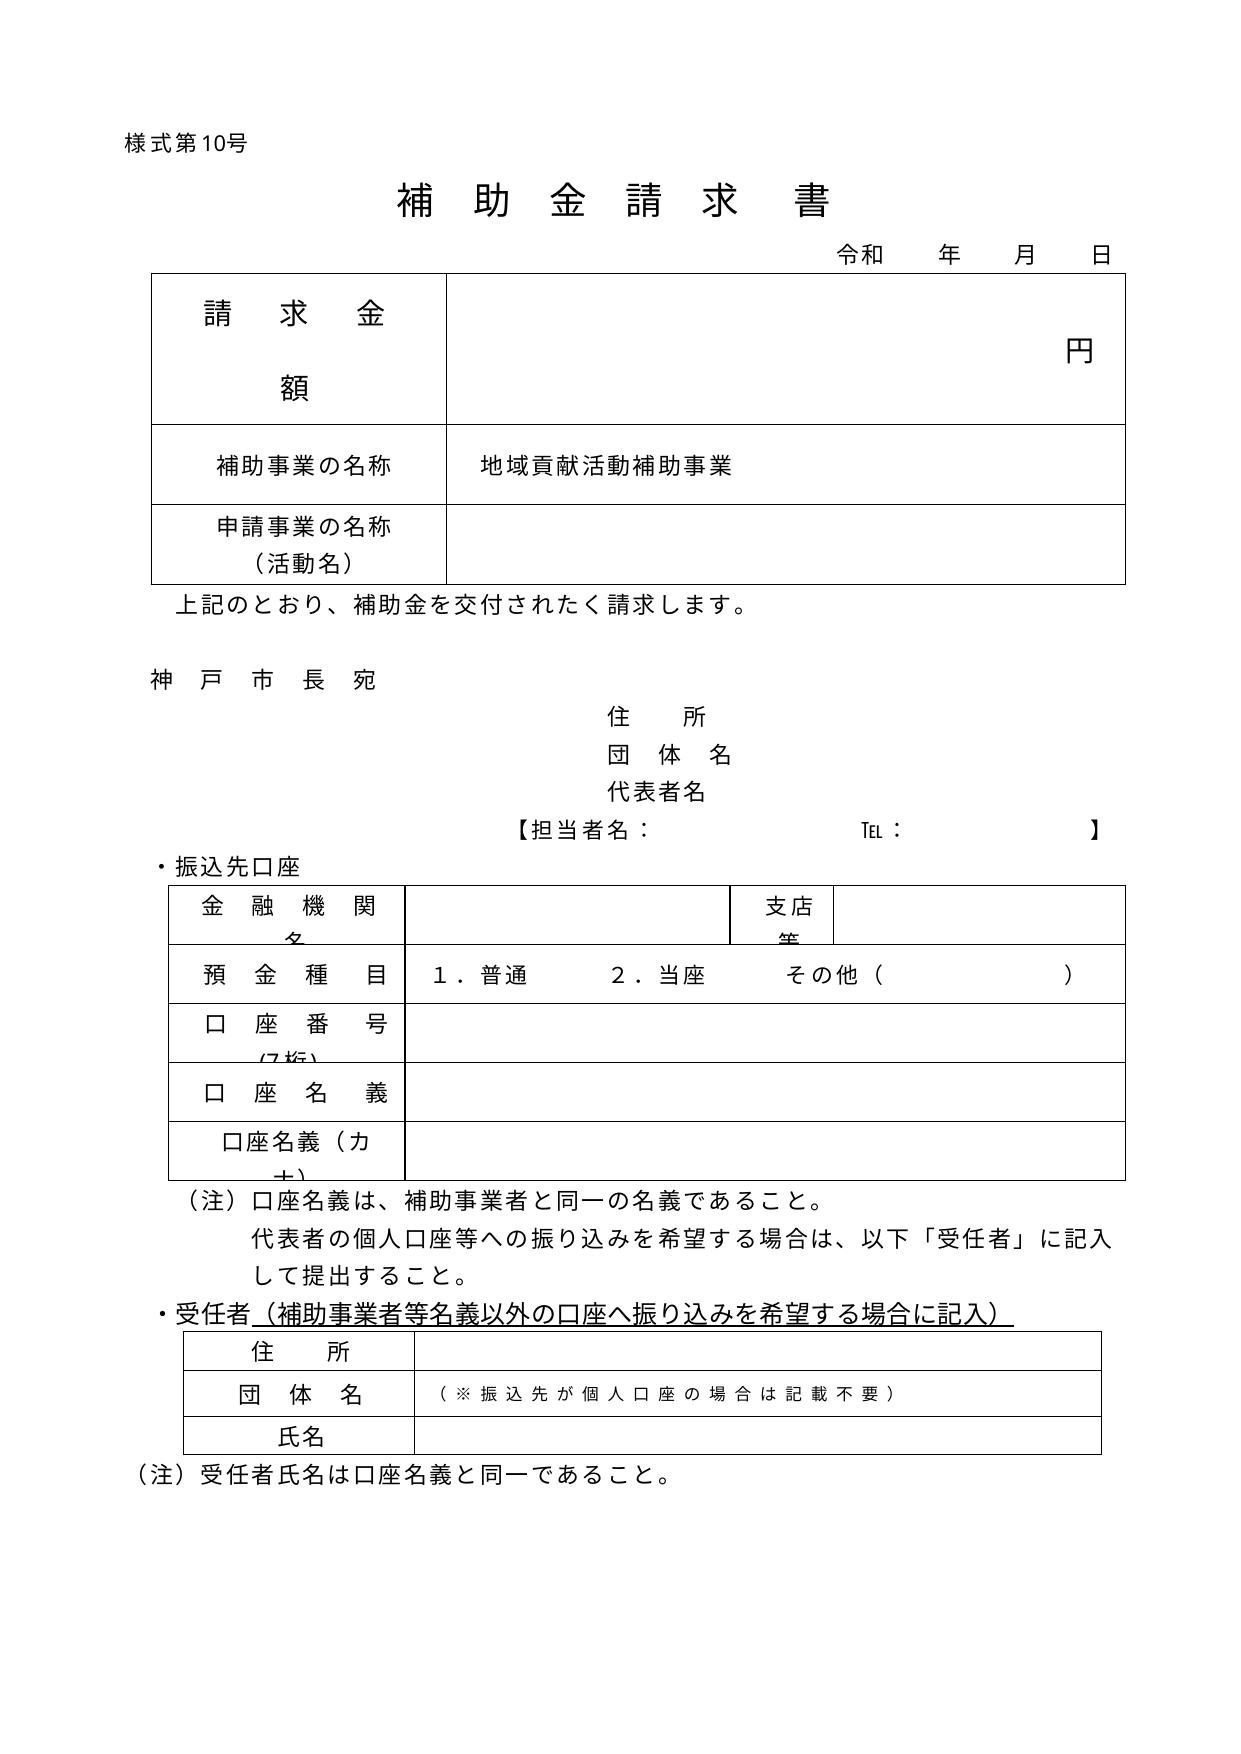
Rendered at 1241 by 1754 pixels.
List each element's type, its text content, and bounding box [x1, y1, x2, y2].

table_cell 団 体 名 [184, 1371, 414, 1416]
table_cell 口座番号(7桁) [169, 1004, 404, 1062]
table_cell （※振込先が個人口座の場合は記載不要） [415, 1371, 1101, 1416]
table_cell 預金種目 [169, 945, 404, 1003]
table_cell [406, 1063, 1125, 1121]
table_cell 口座名義 [169, 1063, 404, 1121]
table_header [834, 886, 1125, 944]
text 上記のとおり、補助金を交付されたく請求します。 [124, 585, 1116, 622]
table_cell 地域貢献活動補助事業 [447, 425, 1125, 504]
table_cell [447, 505, 1125, 584]
table_header [406, 886, 729, 944]
text 神 戸 市 長 宛 [124, 660, 1116, 697]
table_header [447, 274, 1040, 424]
text 令和 年 月 日 [124, 235, 1116, 273]
text 代表者名 [124, 772, 1116, 810]
text ・受任者（補助事業者等名義以外の口座へ振り込みを希望する場合に記入） [124, 1293, 1116, 1331]
table_header 円 [1040, 274, 1125, 424]
table_cell [406, 1122, 1125, 1180]
text 代表者の個人口座等への振り込みを希望する場合は、以下「受任者」に記入して提出すること。 [236, 1218, 1116, 1293]
text 住 所 [124, 697, 1116, 735]
table_header 住 所 [184, 1332, 414, 1369]
table_cell 口座名義（カナ） [169, 1122, 404, 1180]
text （注）口座名義は、補助事業者と同一の名義であること。 [124, 1181, 1116, 1218]
text （注）受任者氏名は口座名義と同一であること。 [124, 1455, 1116, 1493]
text 【担当者名： ℡： 】 [124, 810, 1116, 847]
table_cell 氏名 [184, 1417, 414, 1454]
text 様式第10号 [124, 123, 1116, 160]
table_cell [415, 1417, 1101, 1454]
table_cell １．普通 ２．当座 その他（ ） [406, 945, 1125, 1003]
table_header 金融機関名 [169, 886, 404, 944]
text ・振込先口座 [124, 847, 1116, 885]
table_cell [406, 1004, 1125, 1062]
table_cell 補助事業の名称 [152, 425, 446, 504]
table_cell 申請事業の名称 （活動名） [152, 505, 446, 584]
text 補助金請求書 [124, 160, 1116, 235]
table_header 支店等 [731, 886, 833, 944]
table_header 請 求 金 額 [152, 274, 446, 424]
text 団 体 名 [124, 735, 1116, 772]
table_header [415, 1332, 1101, 1369]
